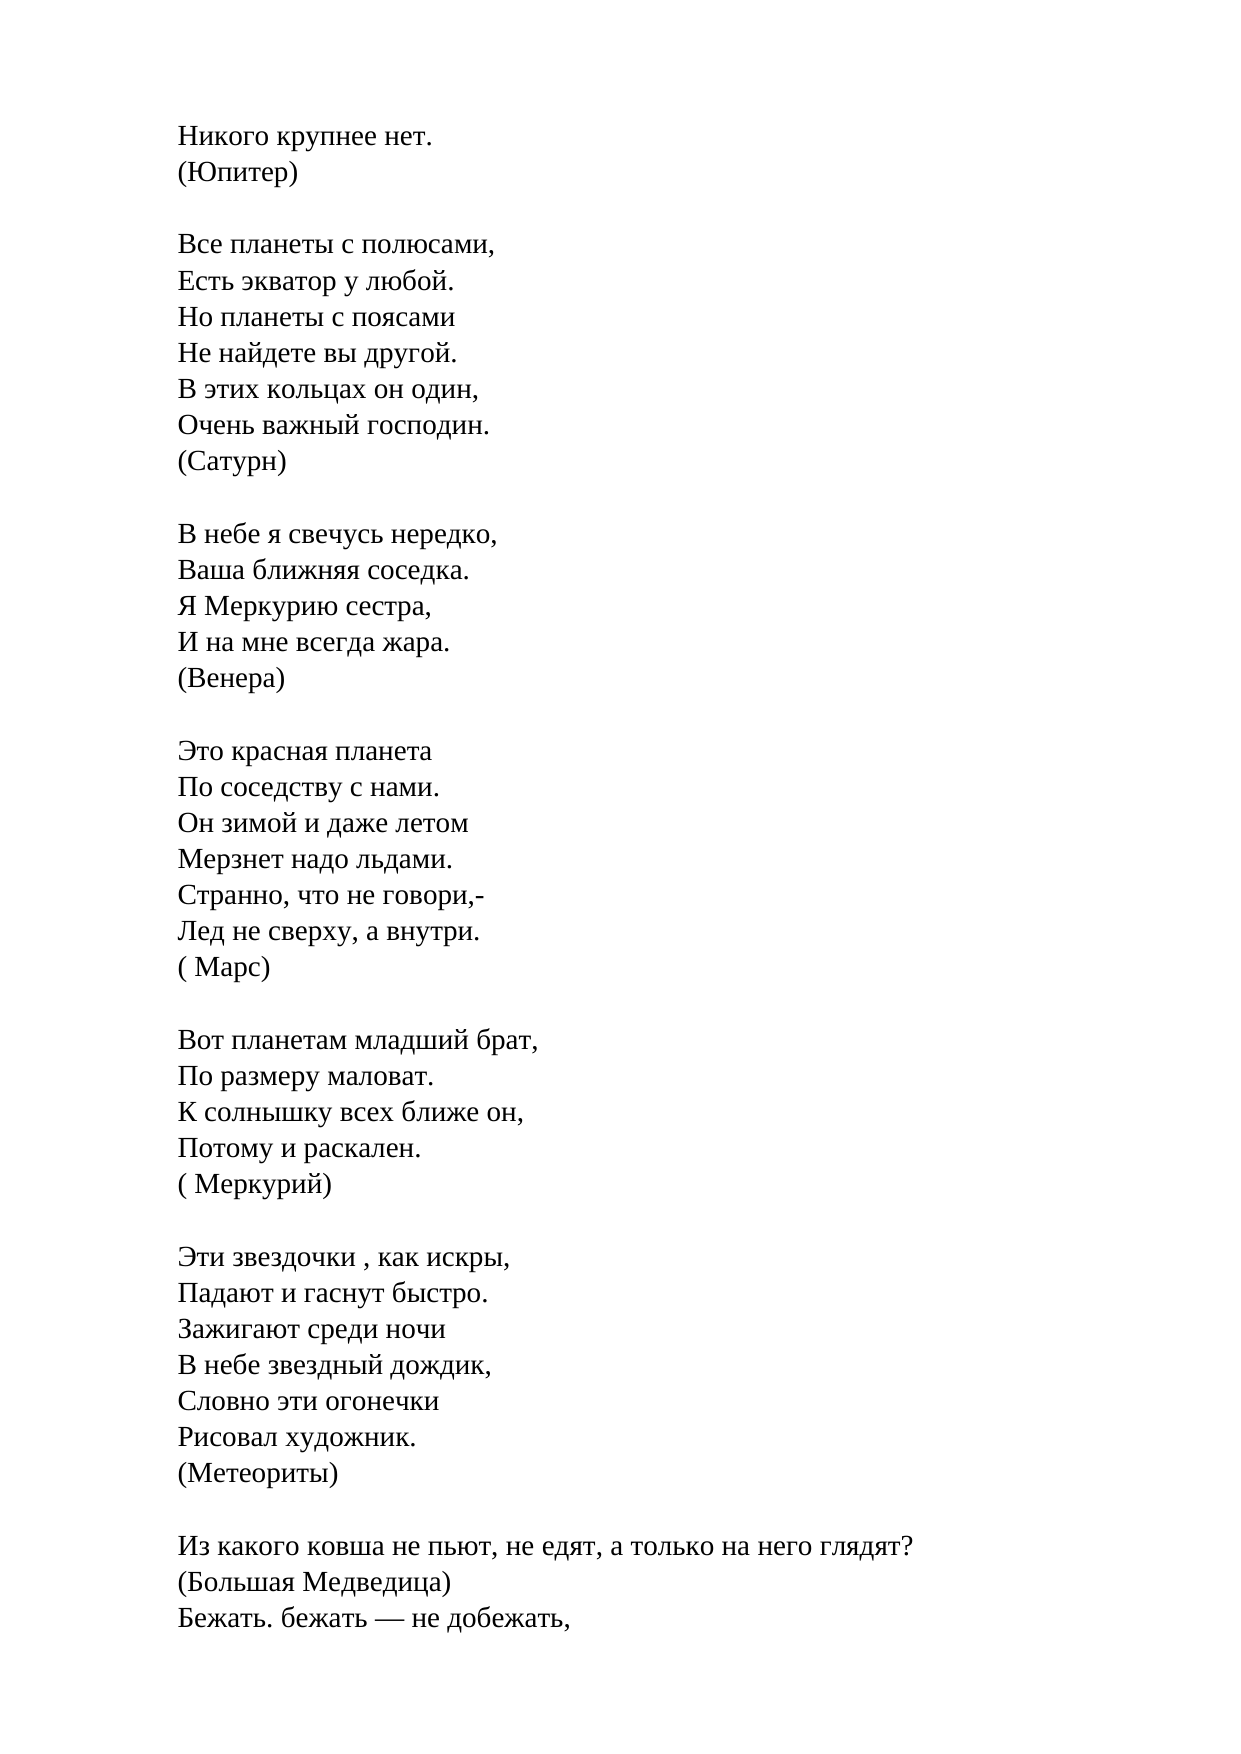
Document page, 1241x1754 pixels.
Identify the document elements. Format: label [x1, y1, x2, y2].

text [177, 118, 1152, 1634]
